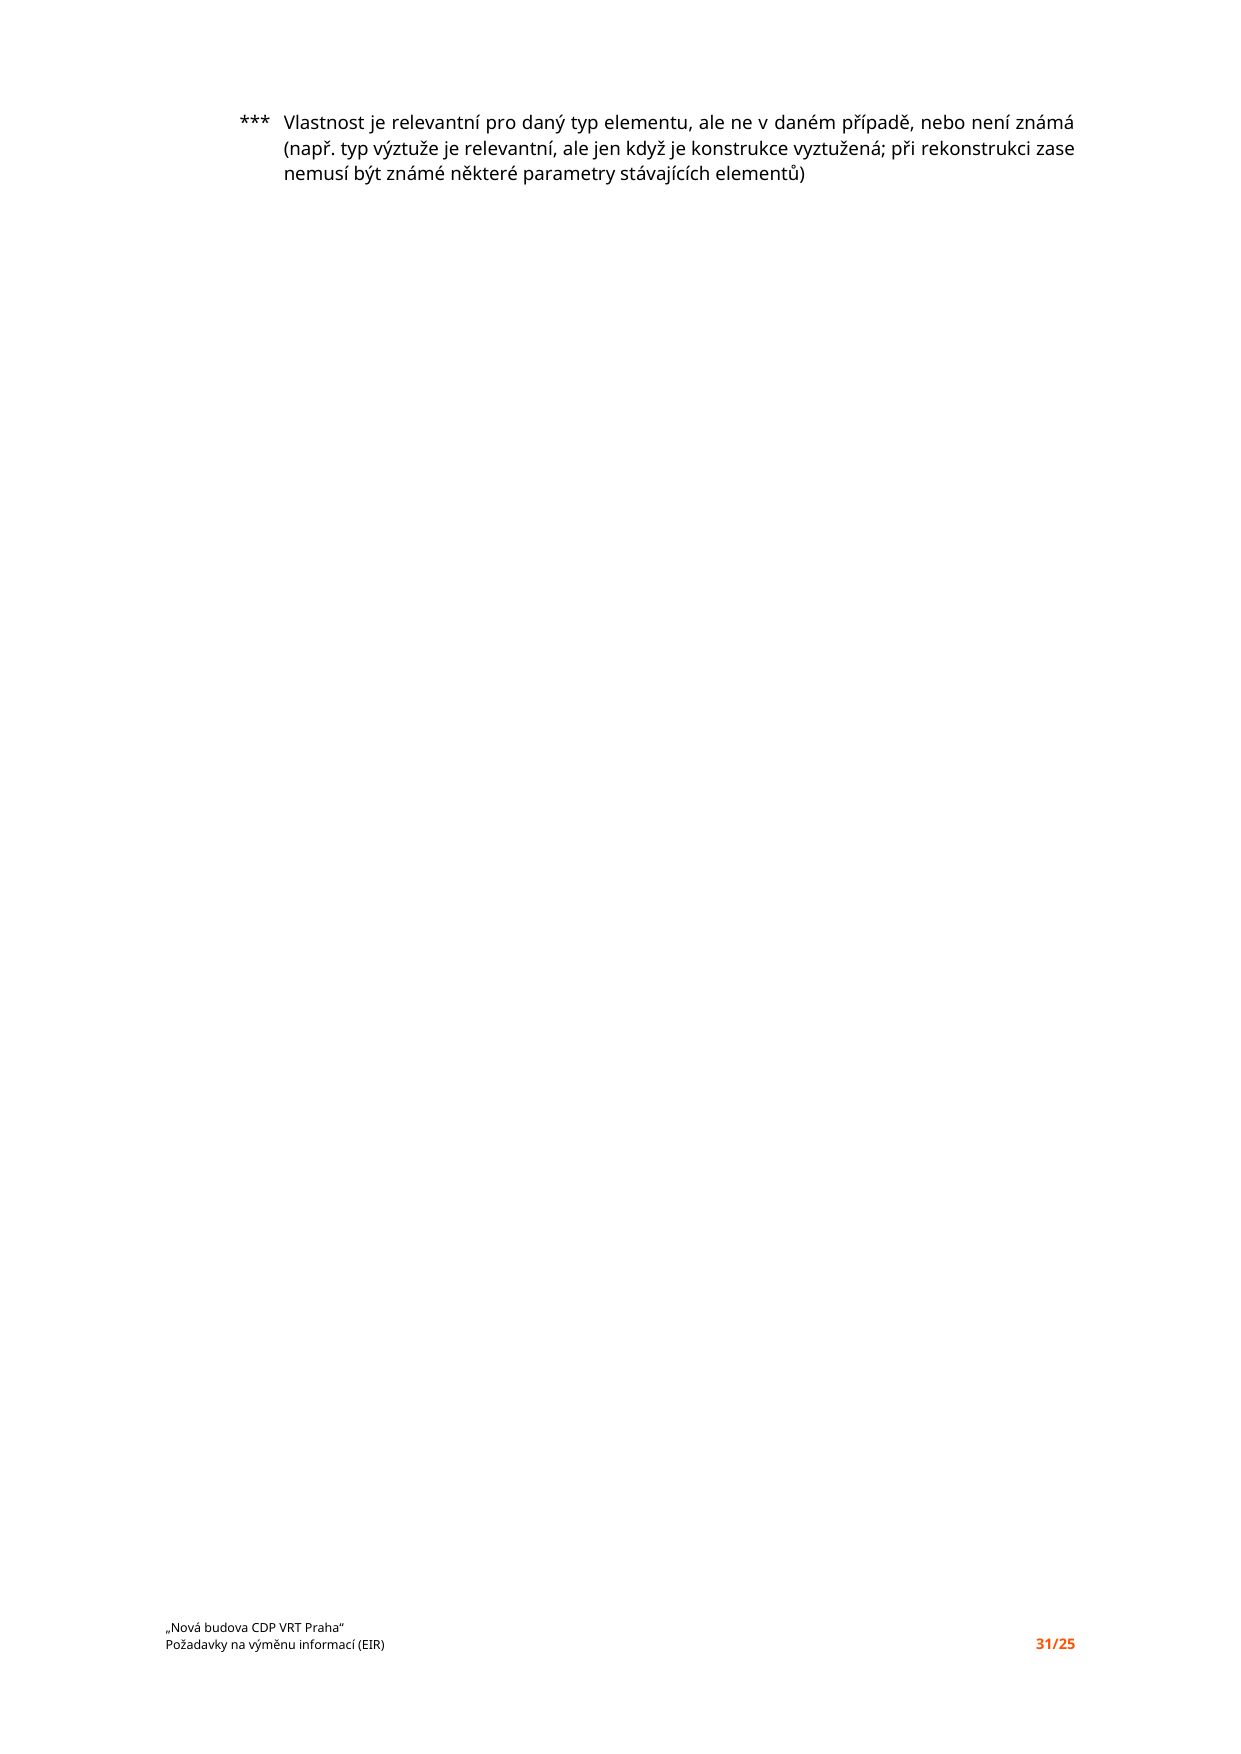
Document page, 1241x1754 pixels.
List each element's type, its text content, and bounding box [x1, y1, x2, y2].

list *** Vlastnost je relevantní pro daný typ elementu, ale ne v daném případě, nebo není známá (např. typ výztuže je relevantní, ale jen když je konstrukce vyztužená; při rekonstrukci zase nemusí být známé některé parametry stávajících elementů) [239, 109, 1075, 186]
